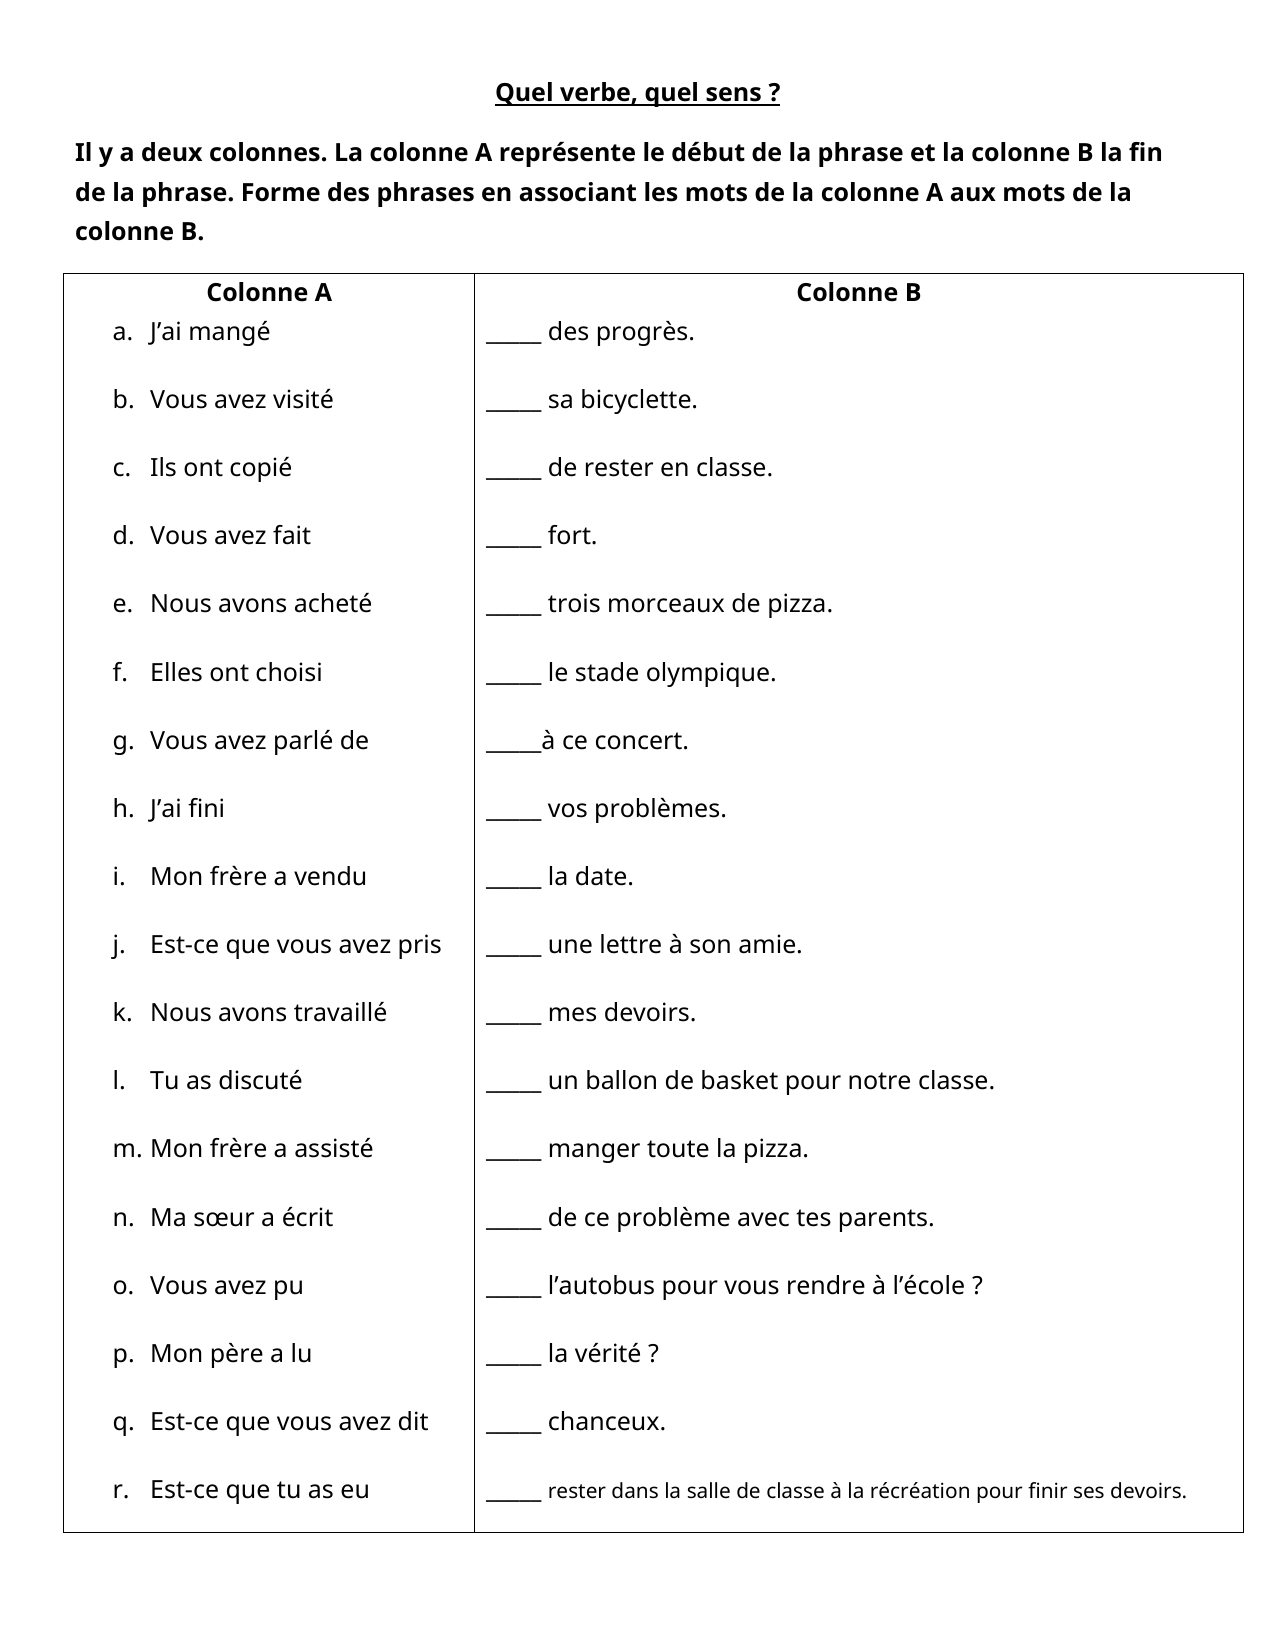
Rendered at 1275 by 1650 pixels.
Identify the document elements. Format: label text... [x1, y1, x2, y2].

text Quel verbe, quel sens ? [75, 75, 1200, 109]
text Il y a deux colonnes. La colonne A représente le début de la phrase et la colonne B la fin de la phrase. Forme des phrases en associant les mots de la colonne A aux mots de la colonne B. [75, 135, 1200, 247]
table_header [64, 274, 474, 1532]
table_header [475, 274, 1243, 1532]
